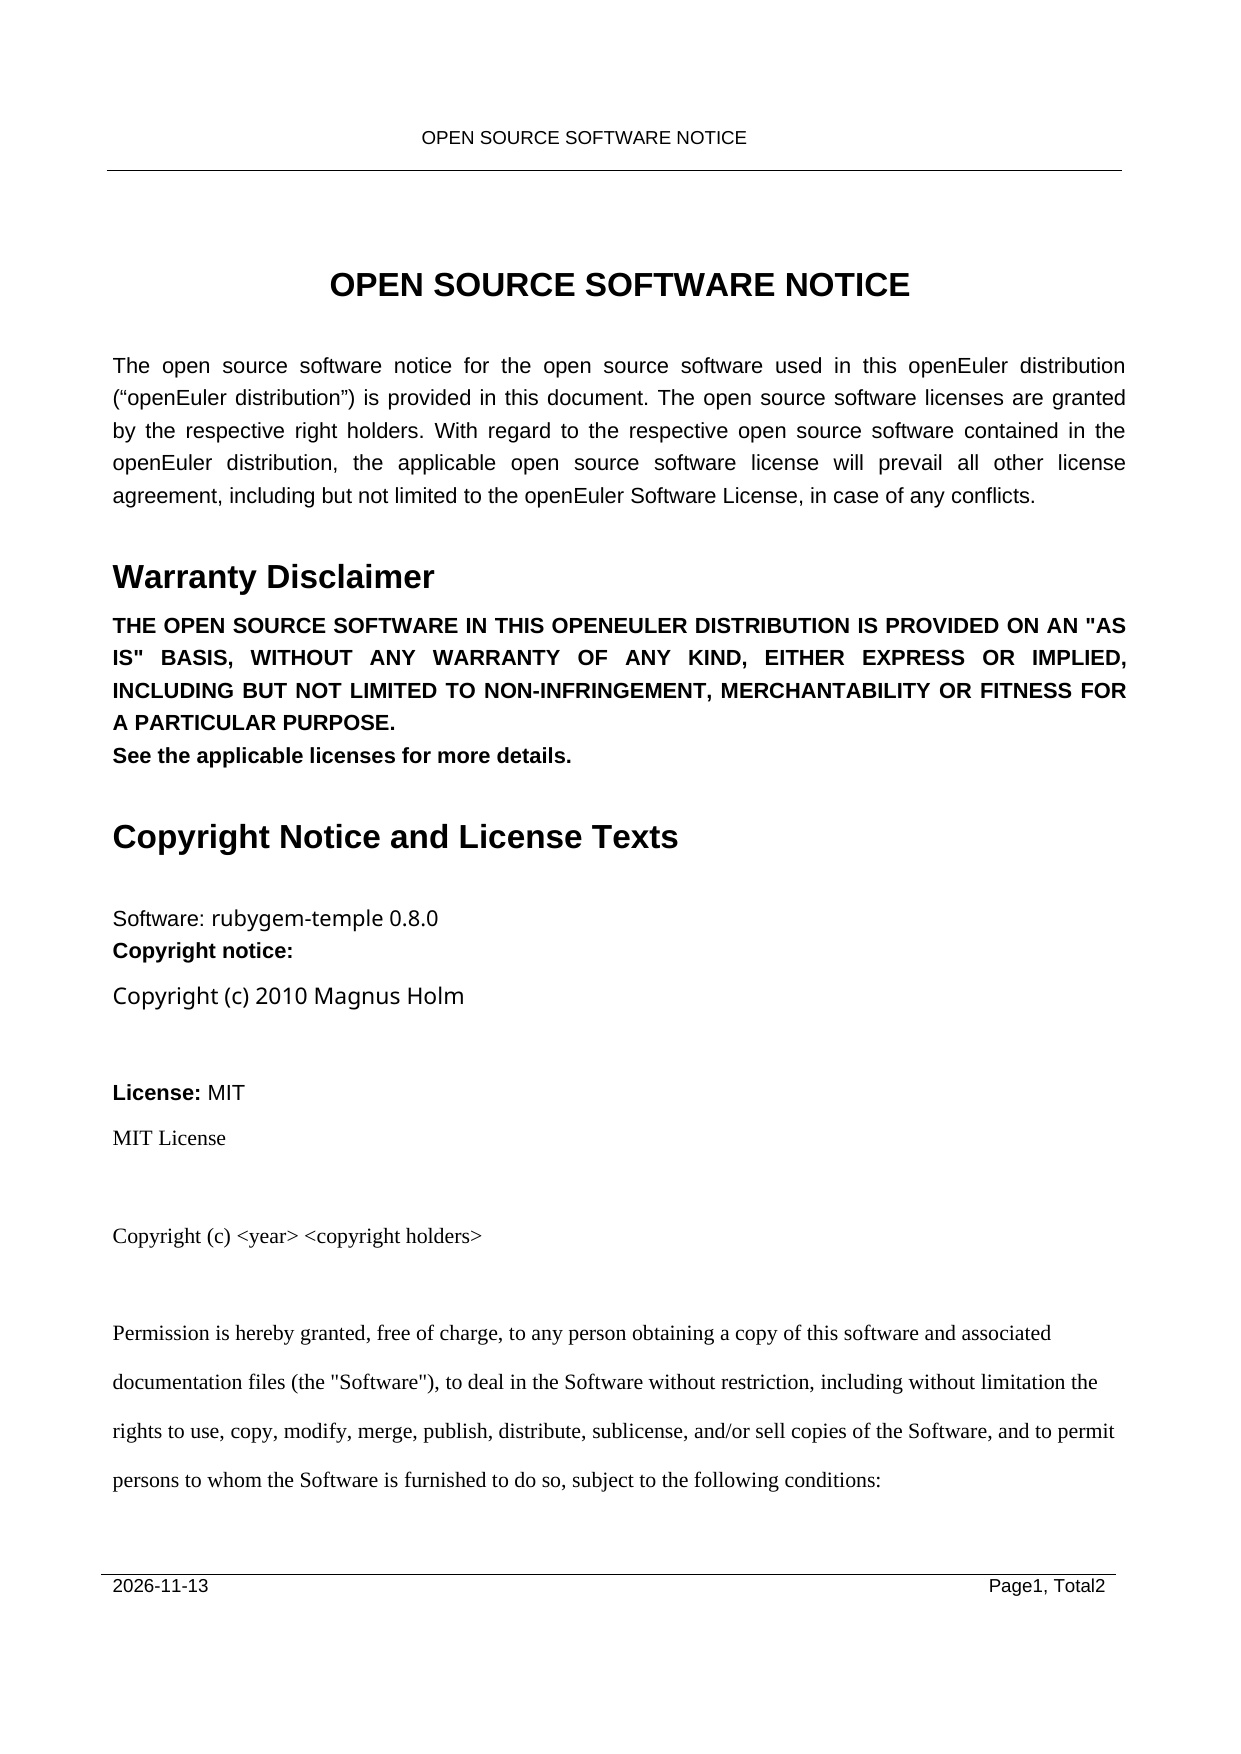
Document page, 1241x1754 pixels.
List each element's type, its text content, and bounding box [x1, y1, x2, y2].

text Software: rubygem-temple 0.8.0 [112, 901, 1128, 934]
text The open source software notice for the open source software used in this openEuler distribution (“openEuler distribution”) is provided in this document. The open source software licenses are granted by the respective right holders. With regard to the respective open source software contained in the openEuler distribution, the applicable open source software license will prevail all other license agreement, including but not limited to the openEuler Software License, in case of any conflicts. [112, 349, 1128, 511]
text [112, 1122, 1128, 1495]
text Copyright notice: [112, 934, 1128, 966]
text Copyright (c) 2010 Magnus Holm [112, 979, 1128, 1060]
text Copyright Notice and License Texts [112, 804, 1128, 869]
text Warranty Disclaimer [112, 544, 1128, 609]
text OPEN SOURCE SOFTWARE NOTICE [112, 251, 1128, 316]
text License: MIT [112, 1077, 1128, 1109]
text THE OPEN SOURCE SOFTWARE IN THIS OPENEULER DISTRIBUTION IS PROVIDED ON AN "AS IS" BASIS, WITHOUT ANY WARRANTY OF ANY KIND, EITHER EXPRESS OR IMPLIED, INCLUDING BUT NOT LIMITED TO NON-INFRINGEMENT, MERCHANTABILITY OR FITNESS FOR A PARTICULAR PURPOSE. See the applicable licenses for more details. [112, 609, 1128, 771]
